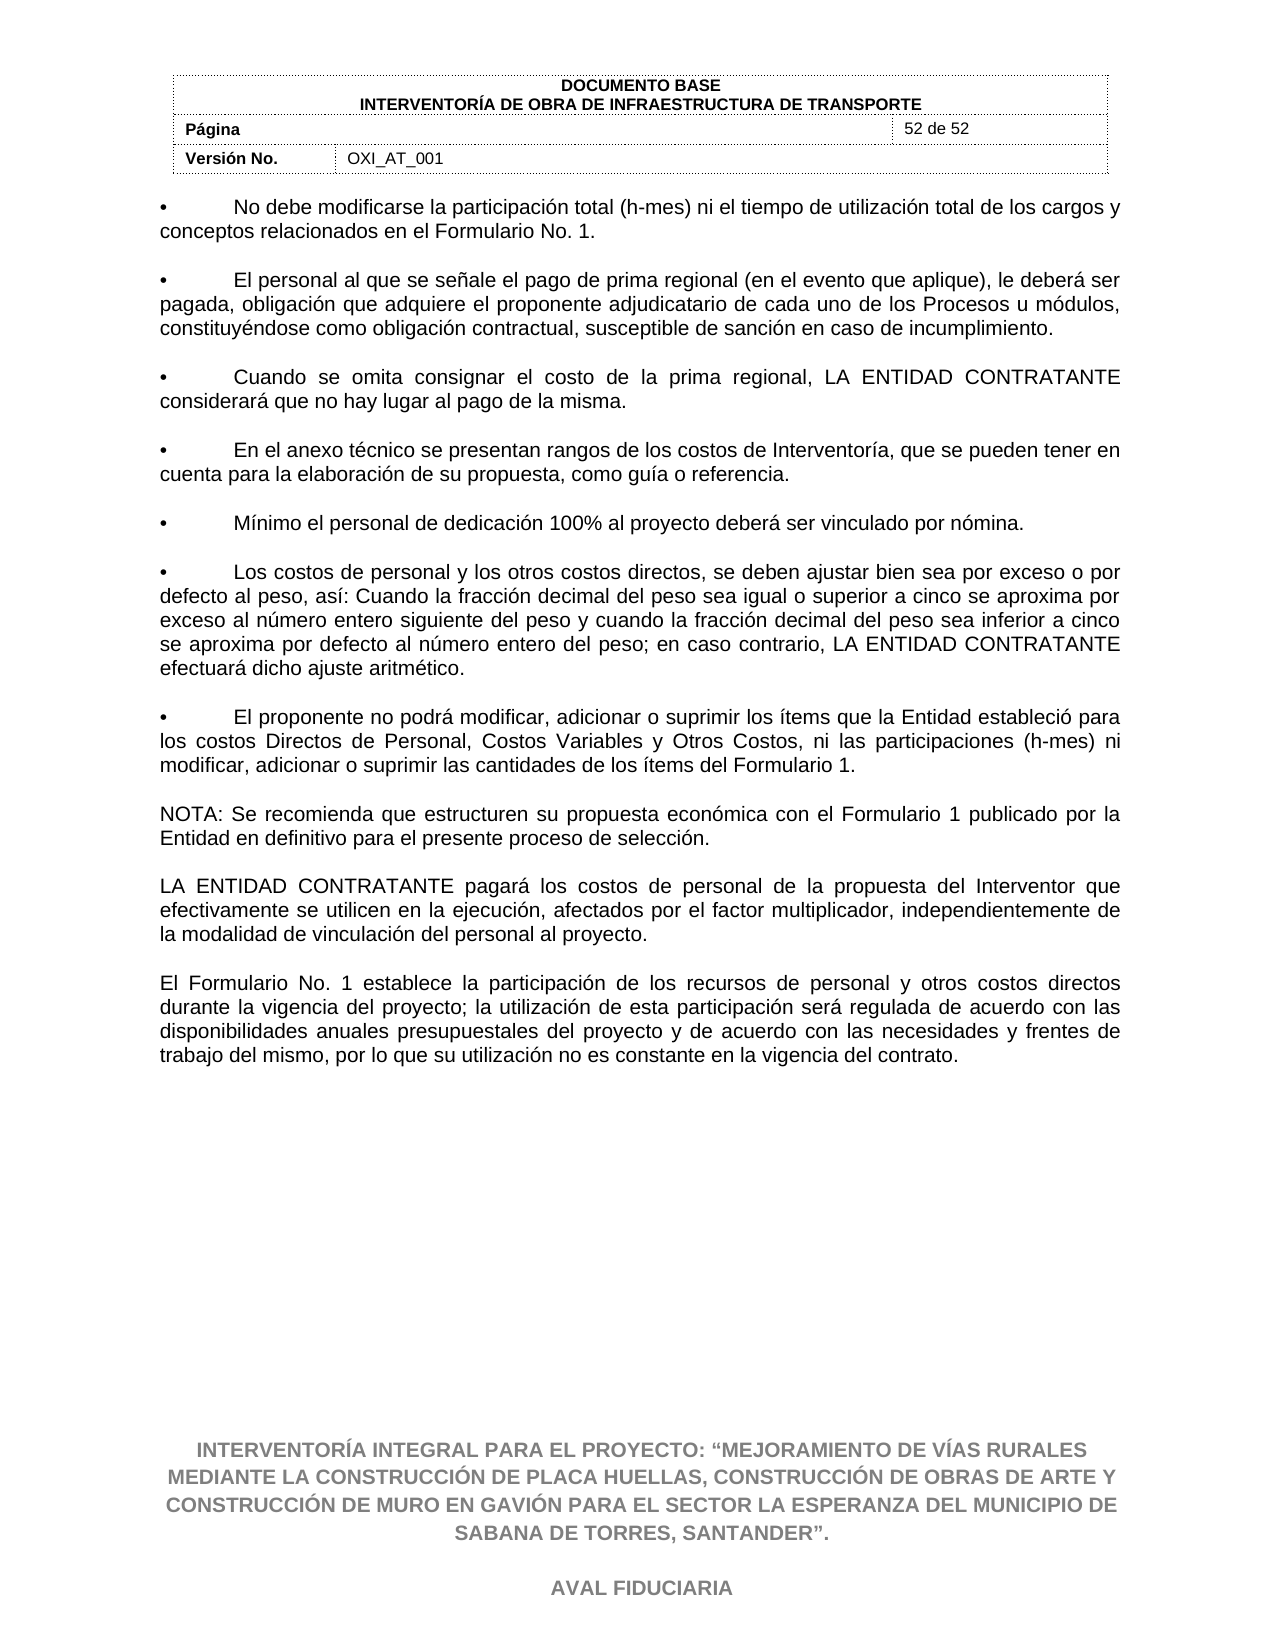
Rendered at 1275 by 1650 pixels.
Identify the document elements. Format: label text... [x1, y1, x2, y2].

text • No debe modificarse la participación total (h-mes) ni el tiempo de utilización total de los cargos y conceptos relacionados en el Formulario No. 1. [159, 195, 1122, 243]
text • El proponente no podrá modificar, adicionar o suprimir los ítems que la Entidad estableció para los costos Directos de Personal, Costos Variables y Otros Costos, ni las participaciones (h-mes) ni modificar, adicionar o suprimir las cantidades de los ítems del Formulario 1. [159, 704, 1122, 776]
text • Los costos de personal y los otros costos directos, se deben ajustar bien sea por exceso o por defecto al peso, así: Cuando la fracción decimal del peso sea igual o superior a cinco se aproxima por exceso al número entero siguiente del peso y cuando la fracción decimal del peso sea inferior a cinco se aproxima por defecto al número entero del peso; en caso contrario, LA ENTIDAD CONTRATANTE efectuará dicho ajuste aritmético. [159, 560, 1122, 679]
text • El personal al que se señale el pago de prima regional (en el evento que aplique), le deberá ser pagada, obligación que adquiere el proponente adjudicatario de cada uno de los Procesos u módulos, constituyéndose como obligación contractual, susceptible de sanción en caso de incumplimiento. [159, 268, 1122, 340]
text LA ENTIDAD CONTRATANTE pagará los costos de personal de la propuesta del Interventor que efectivamente se utilicen en la ejecución, afectados por el factor multiplicador, independientemente de la modalidad de vinculación del personal al proyecto. [159, 874, 1122, 946]
text • Mínimo el personal de dedicación 100% al proyecto deberá ser vinculado por nómina. [159, 511, 1122, 535]
text • Cuando se omita consignar el costo de la prima regional, LA ENTIDAD CONTRATANTE considerará que no hay lugar al pago de la misma. [159, 365, 1122, 413]
text NOTA: Se recomienda que estructuren su propuesta económica con el Formulario 1 publicado por la Entidad en definitivo para el presente proceso de selección. [159, 801, 1122, 849]
text El Formulario No. 1 establece la participación de los recursos de personal y otros costos directos durante la vigencia del proyecto; la utilización de esta participación será regulada de acuerdo con las disponibilidades anuales presupuestales del proyecto y de acuerdo con las necesidades y frentes de trabajo del mismo, por lo que su utilización no es constante en la vigencia del contrato. [159, 971, 1122, 1067]
text • En el anexo técnico se presentan rangos de los costos de Interventoría, que se pueden tener en cuenta para la elaboración de su propuesta, como guía o referencia. [159, 438, 1122, 486]
